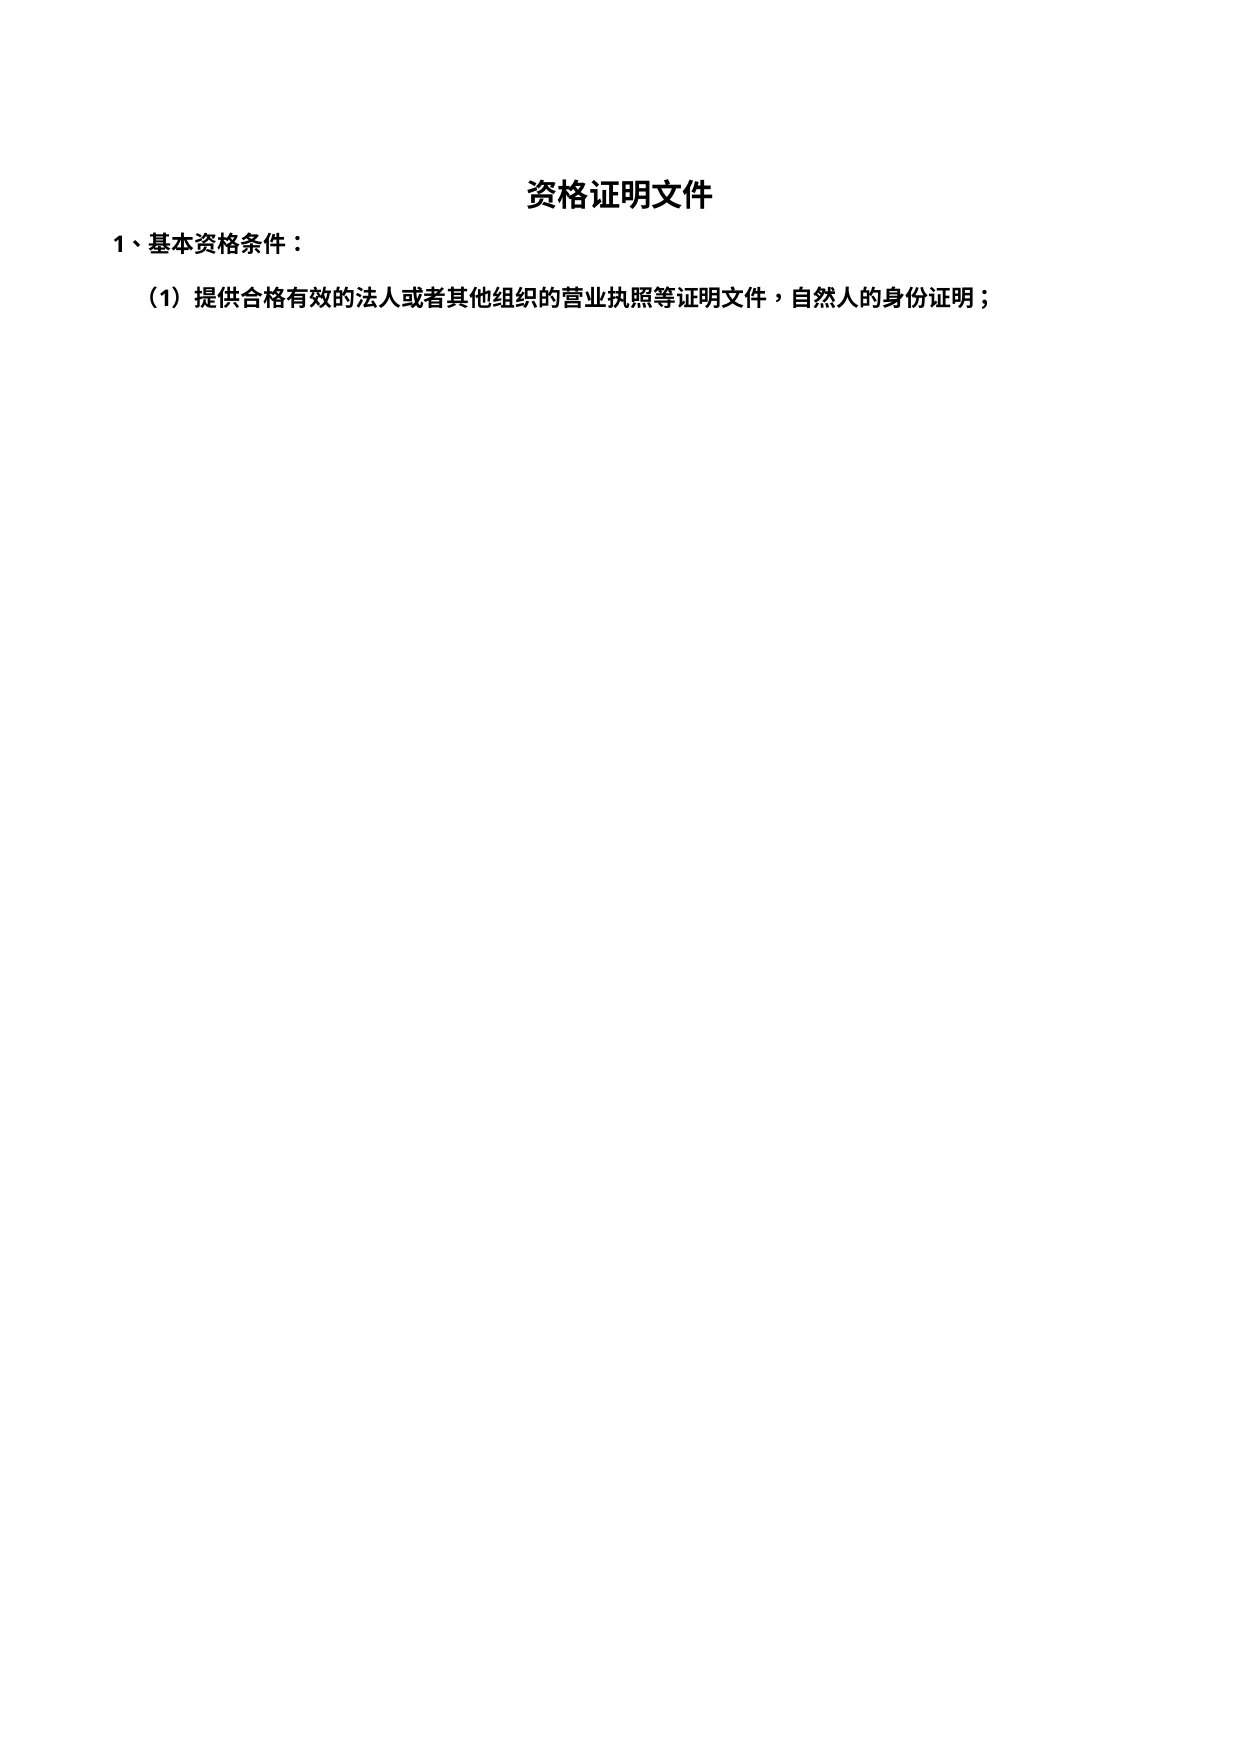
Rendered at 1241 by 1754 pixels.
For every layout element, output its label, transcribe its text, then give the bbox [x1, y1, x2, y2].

text 资格证明文件 [112, 162, 1128, 227]
text 1、基本资格条件： [112, 227, 1128, 259]
text （1）提供合格有效的法人或者其他组织的营业执照等证明文件，自然人的身份证明； [112, 281, 1128, 314]
